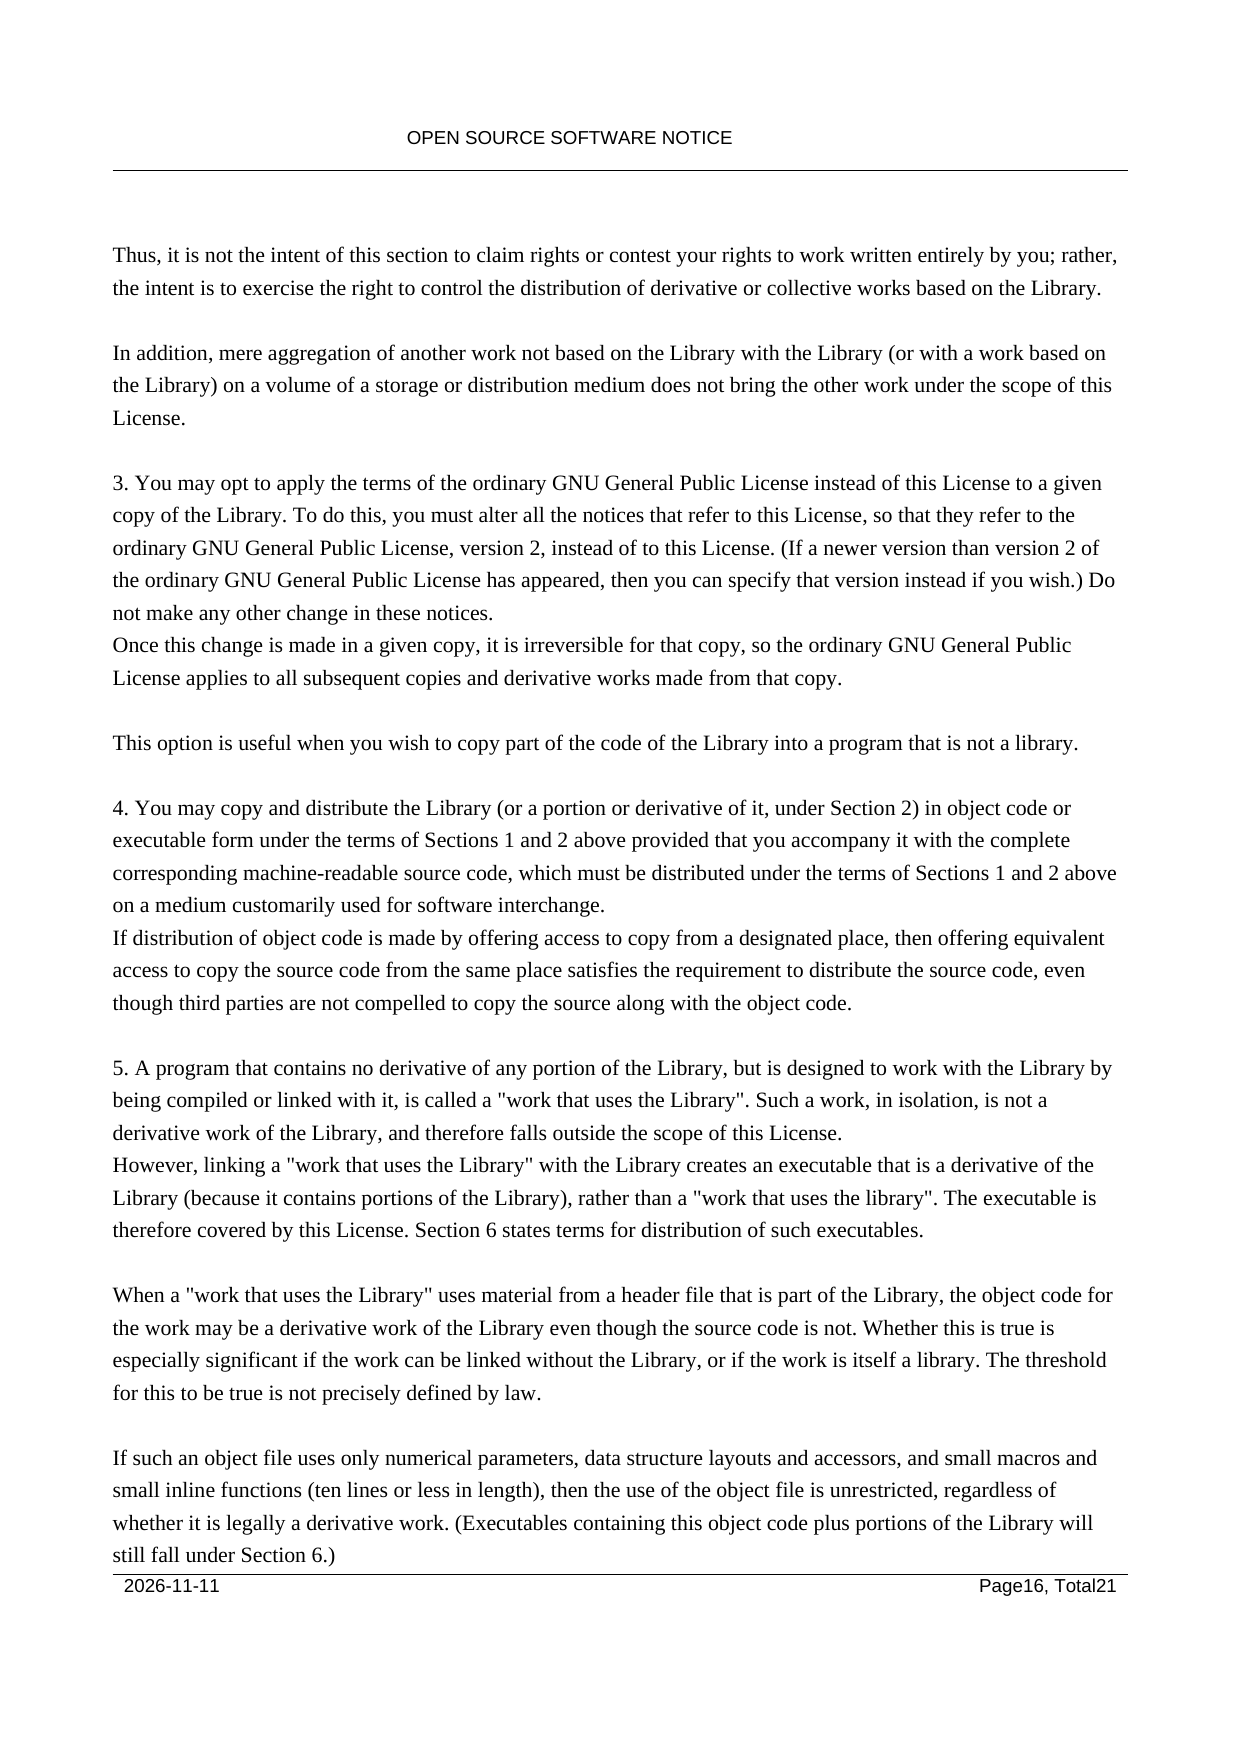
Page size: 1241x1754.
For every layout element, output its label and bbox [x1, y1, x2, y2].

text [112, 206, 1128, 1571]
